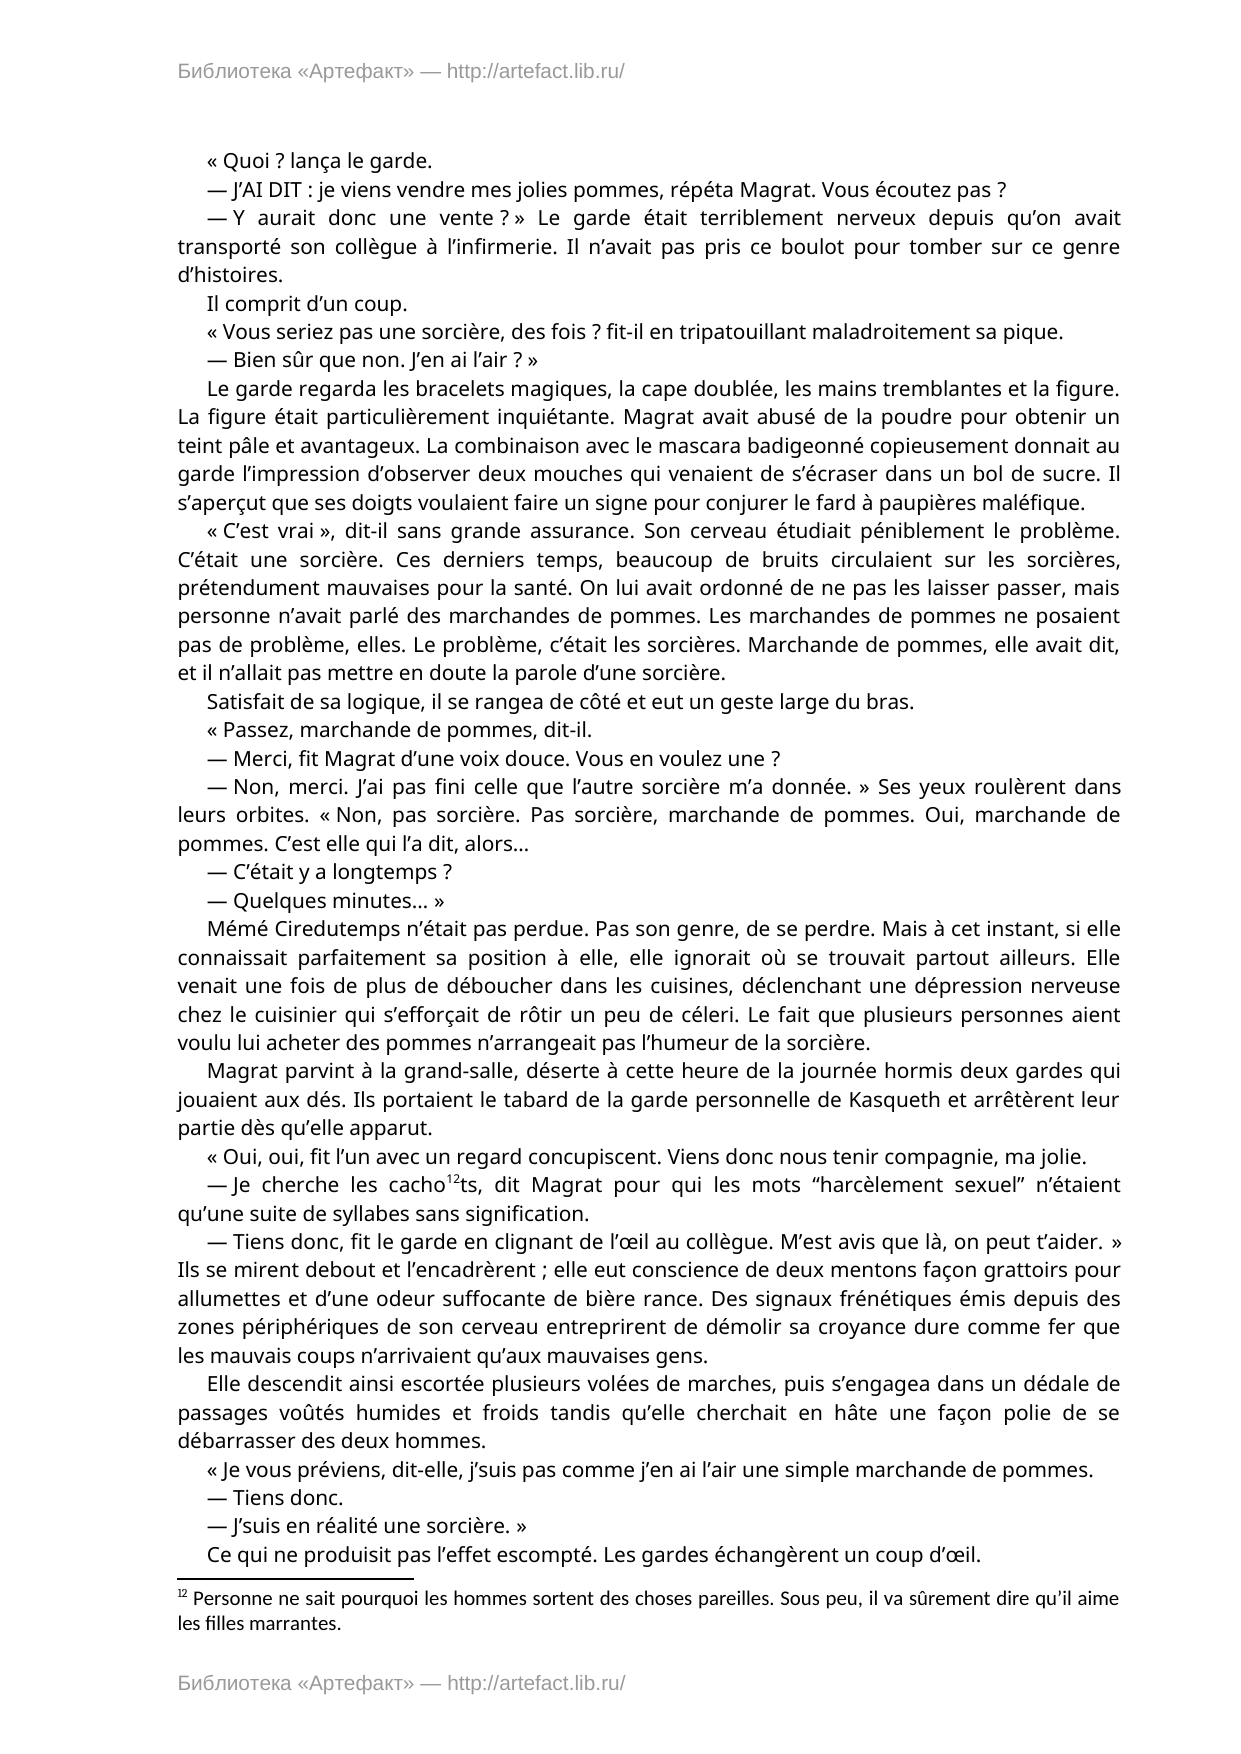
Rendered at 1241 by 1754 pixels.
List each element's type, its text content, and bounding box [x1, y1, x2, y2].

text — J’AI DIT : je viens vendre mes jolies pommes, répéta Magrat. Vous écoutez pas ? [177, 175, 1122, 203]
text Magrat parvint à la grand-salle, déserte à cette heure de la journée hormis deux gardes qui jouaient aux dés. Ils portaient le tabard de la garde personnelle de Kasqueth et arrêtèrent leur partie dès qu’elle apparut. [177, 1057, 1122, 1142]
text Satisfait de sa logique, il se rangea de côté et eut un geste large du bras. [177, 687, 1122, 715]
text — Je cherche les cachots, dit Magrat pour qui les mots “harcèlement sexuel” n’étaient qu’une suite de syllabes sans signification. [177, 1170, 1122, 1227]
text — Merci, fit Magrat d’une voix douce. Vous en voulez une ? [177, 744, 1122, 772]
text « Quoi ? lança le garde. [177, 147, 1122, 175]
text « Vous seriez pas une sorcière, des fois ? fit-il en tripatouillant maladroitement sa pique. [177, 317, 1122, 346]
text Il comprit d’un coup. [177, 289, 1122, 317]
text Mémé Ciredutemps n’était pas perdue. Pas son genre, de se perdre. Mais à cet instant, si elle connaissait parfaitement sa position à elle, elle ignorait où se trouvait partout ailleurs. Elle venait une fois de plus de déboucher dans les cuisines, déclenchant une dépression nerveuse chez le cuisinier qui s’efforçait de rôtir un peu de céleri. Le fait que plusieurs personnes aient voulu lui acheter des pommes n’arrangeait pas l’humeur de la sorcière. [177, 914, 1122, 1057]
text — J’suis en réalité une sorcière. » [177, 1512, 1122, 1540]
text Le garde regarda les bracelets magiques, la cape doublée, les mains tremblantes et la figure. La figure était particulièrement inquiétante. Magrat avait abusé de la poudre pour obtenir un teint pâle et avantageux. La combinaison avec le mascara badigeonné copieusement donnait au garde l’impression d’observer deux mouches qui venaient de s’écraser dans un bol de sucre. Il s’aperçut que ses doigts voulaient faire un signe pour conjurer le fard à paupières maléfique. [177, 374, 1122, 516]
text — Tiens donc, fit le garde en clignant de l’œil au collègue. M’est avis que là, on peut t’aider. » Ils se mirent debout et l’encadrèrent ; elle eut conscience de deux mentons façon grattoirs pour allumettes et d’une odeur suffocante de bière rance. Des signaux frénétiques émis depuis des zones périphériques de son cerveau entreprirent de démolir sa croyance dure comme fer que les mauvais coups n’arrivaient qu’aux mauvaises gens. [177, 1227, 1122, 1369]
text Ce qui ne produisit pas l’effet escompté. Les gardes échangèrent un coup d’œil. [177, 1540, 1122, 1568]
text « Passez, marchande de pommes, dit-il. [177, 715, 1122, 744]
text Elle descendit ainsi escortée plusieurs volées de marches, puis s’engagea dans un dédale de passages voûtés humides et froids tandis qu’elle cherchait en hâte une façon polie de se débarrasser des deux hommes. [177, 1369, 1122, 1455]
text — Bien sûr que non. J’en ai l’air ? » [177, 346, 1122, 374]
text — Tiens donc. [177, 1483, 1122, 1512]
text « C’est vrai », dit-il sans grande assurance. Son cerveau étudiait péniblement le problème. C’était une sorcière. Ces derniers temps, beaucoup de bruits circulaient sur les sorcières, prétendument mauvaises pour la santé. On lui avait ordonné de ne pas les laisser passer, mais personne n’avait parlé des marchandes de pommes. Les marchandes de pommes ne posaient pas de problème, elles. Le problème, c’était les sorcières. Marchande de pommes, elle avait dit, et il n’allait pas mettre en doute la parole d’une sorcière. [177, 516, 1122, 687]
text « Je vous préviens, dit-elle, j’suis pas comme j’en ai l’air une simple marchande de pommes. [177, 1455, 1122, 1483]
text — Non, merci. J’ai pas fini celle que l’autre sorcière m’a donnée. » Ses yeux roulèrent dans leurs orbites. « Non, pas sorcière. Pas sorcière, marchande de pommes. Oui, marchande de pommes. C’est elle qui l’a dit, alors… [177, 772, 1122, 857]
text — Y aurait donc une vente ? » Le garde était terriblement nerveux depuis qu’on avait transporté son collègue à l’infirmerie. Il n’avait pas pris ce boulot pour tomber sur ce genre d’histoires. [177, 203, 1122, 289]
text — Quelques minutes… » [177, 886, 1122, 914]
text « Oui, oui, fit l’un avec un regard concupiscent. Viens donc nous tenir compagnie, ma jolie. [177, 1142, 1122, 1170]
text — C’était y a longtemps ? [177, 857, 1122, 886]
